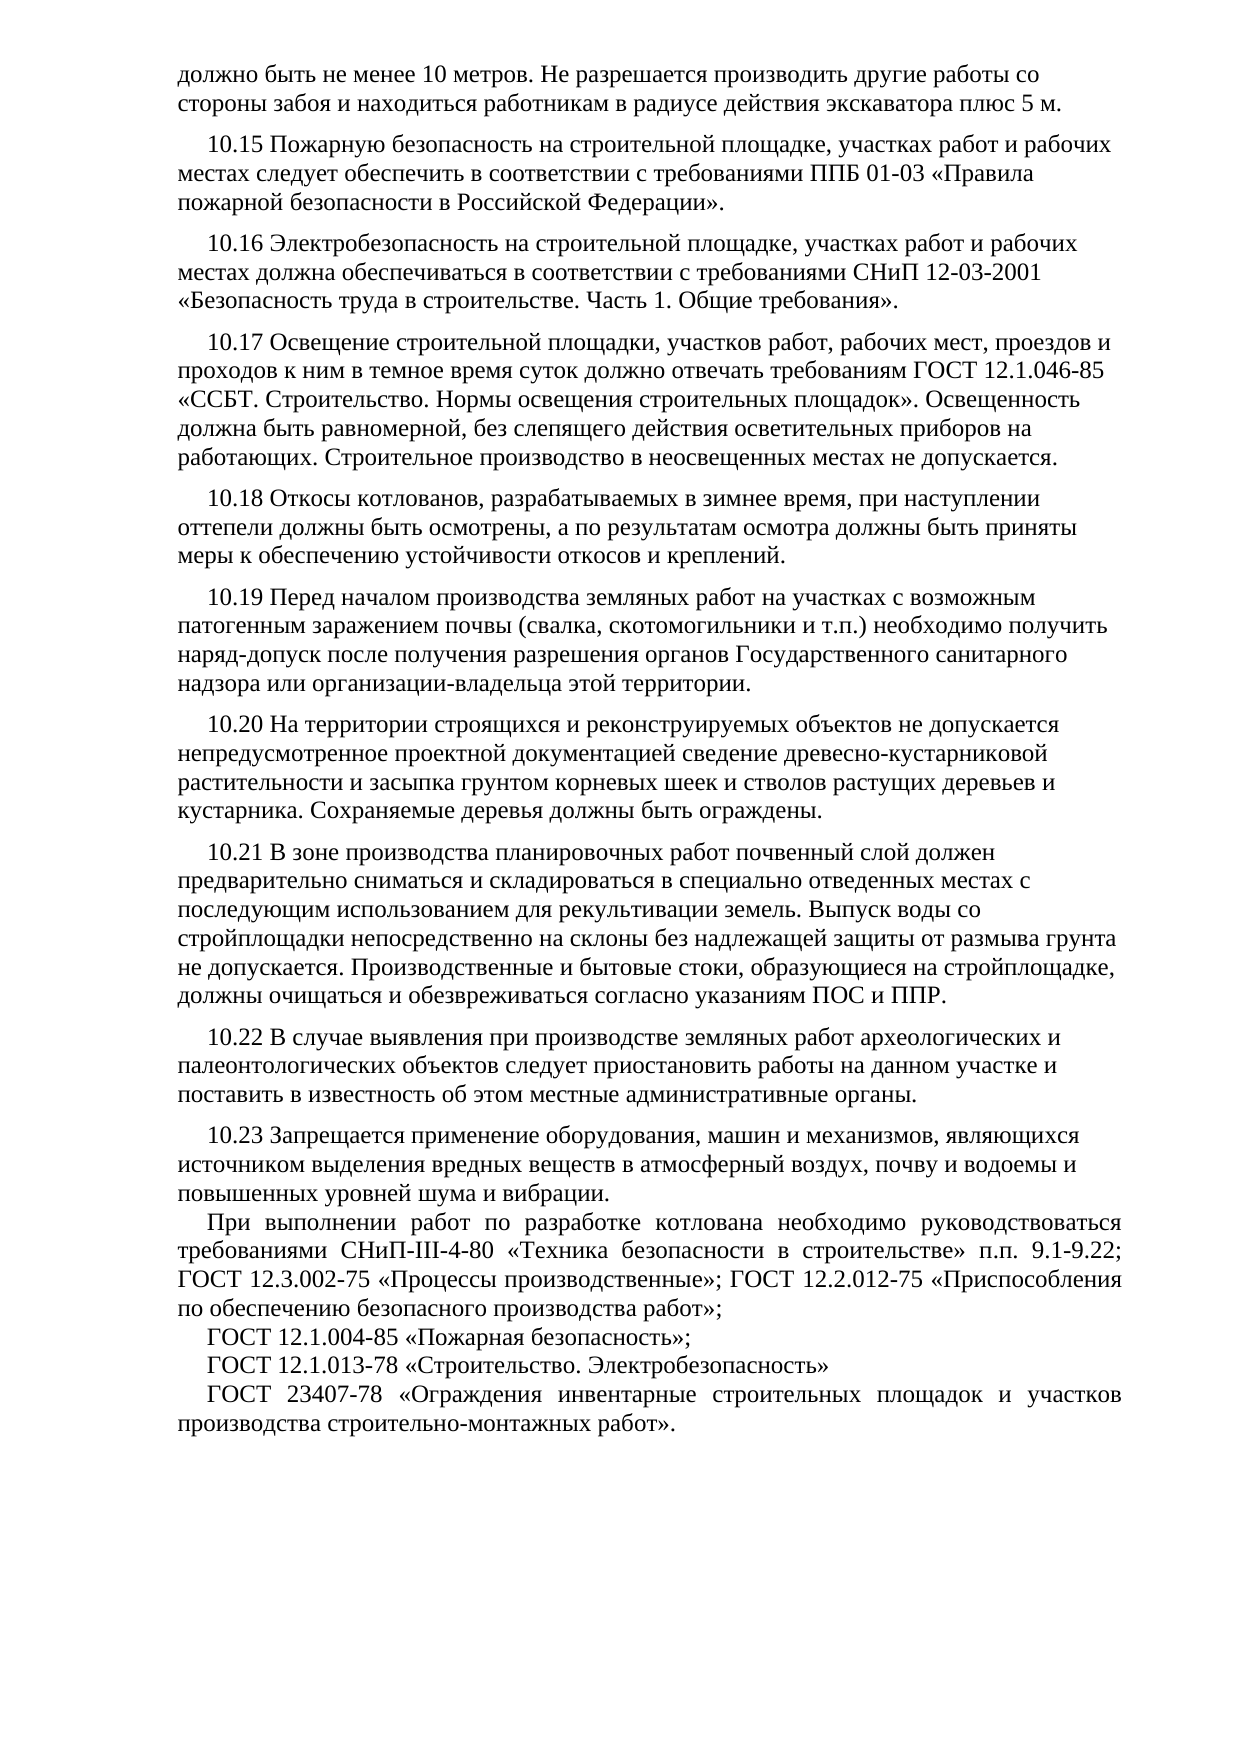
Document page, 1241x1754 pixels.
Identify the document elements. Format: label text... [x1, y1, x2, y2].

text ГОСТ 12.1.004-85 «Пожарная безопасность»; [177, 1322, 1122, 1350]
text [177, 59, 1122, 117]
text 10.22 В случае выявления при производстве земляных работ археологических и палеонтологических объектов следует приостановить работы на данном участке и поставить в известность об этом местные административные органы. [177, 1022, 1122, 1108]
text 10.18 Откосы котлованов, разрабатываемых в зимнее время, при наступлении оттепели должны быть осмотрены, а по результатам осмотра должны быть приняты меры к обеспечению устойчивости откосов и креплений. [177, 483, 1122, 569]
text 10.19 Перед началом производства земляных работ на участках с возможным патогенным заражением почвы (свалка, скотомогильники и т.п.) необходимо получить наряд-допуск после получения разрешения органов Государственного санитарного надзора или организации-владельца этой территории. [177, 582, 1122, 697]
text 10.15 Пожарную безопасность на строительной площадке, участках работ и рабочих местах следует обеспечить в соответствии с требованиями ППБ 01-03 «Правила пожарной безопасности в Российской Федерации». [177, 129, 1122, 215]
text 10.21 В зоне производства планировочных работ почвенный слой должен предварительно сниматься и складироваться в специально отведенных местах с последующим использованием для рекультивации земель. Выпуск воды со стройплощадки непосредственно на склоны без надлежащей защиты от размыва грунта не допускается. Производственные и бытовые стоки, образующиеся на стройплощадке, должны очищаться и обезвреживаться согласно указаниям ПОС и ППР. [177, 837, 1122, 1009]
text 10.23 Запрещается применение оборудования, машин и механизмов, являющихся источником выделения вредных веществ в атмосферный воздух, почву и водоемы и повышенных уровней шума и вибрации. [177, 1120, 1122, 1207]
text ГОСТ 23407-78 «Ограждения инвентарные строительных площадок и участков производства строительно-монтажных работ». [177, 1379, 1122, 1437]
text 10.16 Электробезопасность на строительной площадке, участках работ и рабочих местах должна обеспечиваться в соответствии с требованиями СНиП 12-03-2001 «Безопасность труда в строительстве. Часть 1. Общие требования». [177, 228, 1122, 314]
text При выполнении работ по разработке котлована необходимо руководствоваться требованиями СНиП-III-4-80 «Техника безопасности в строительстве» п.п. 9.1-9.22; ГОСТ 12.3.002-75 «Процессы производственные»; ГОСТ 12.2.012-75 «Приспособления по обеспечению безопасного производства работ»; [177, 1207, 1122, 1322]
text 10.17 Освещение строительной площадки, участков работ, рабочих мест, проездов и проходов к ним в темное время суток должно отвечать требованиям ГОСТ 12.1.046-85 «ССБТ. Строительство. Нормы освещения строительных площадок». Освещенность должна быть равномерной, без слепящего действия осветительных приборов на работающих. Строительное производство в неосвещенных местах не допускается. [177, 327, 1122, 470]
text ГОСТ 12.1.013-78 «Строительство. Электробезопасность» [177, 1350, 1122, 1379]
text 10.20 На территории строящихся и реконструируемых объектов не допускается непредусмотренное проектной документацией сведение древесно-кустарниковой растительности и засыпка грунтом корневых шеек и стволов растущих деревьев и кустарника. Сохраняемые деревья должны быть ограждены. [177, 709, 1122, 824]
